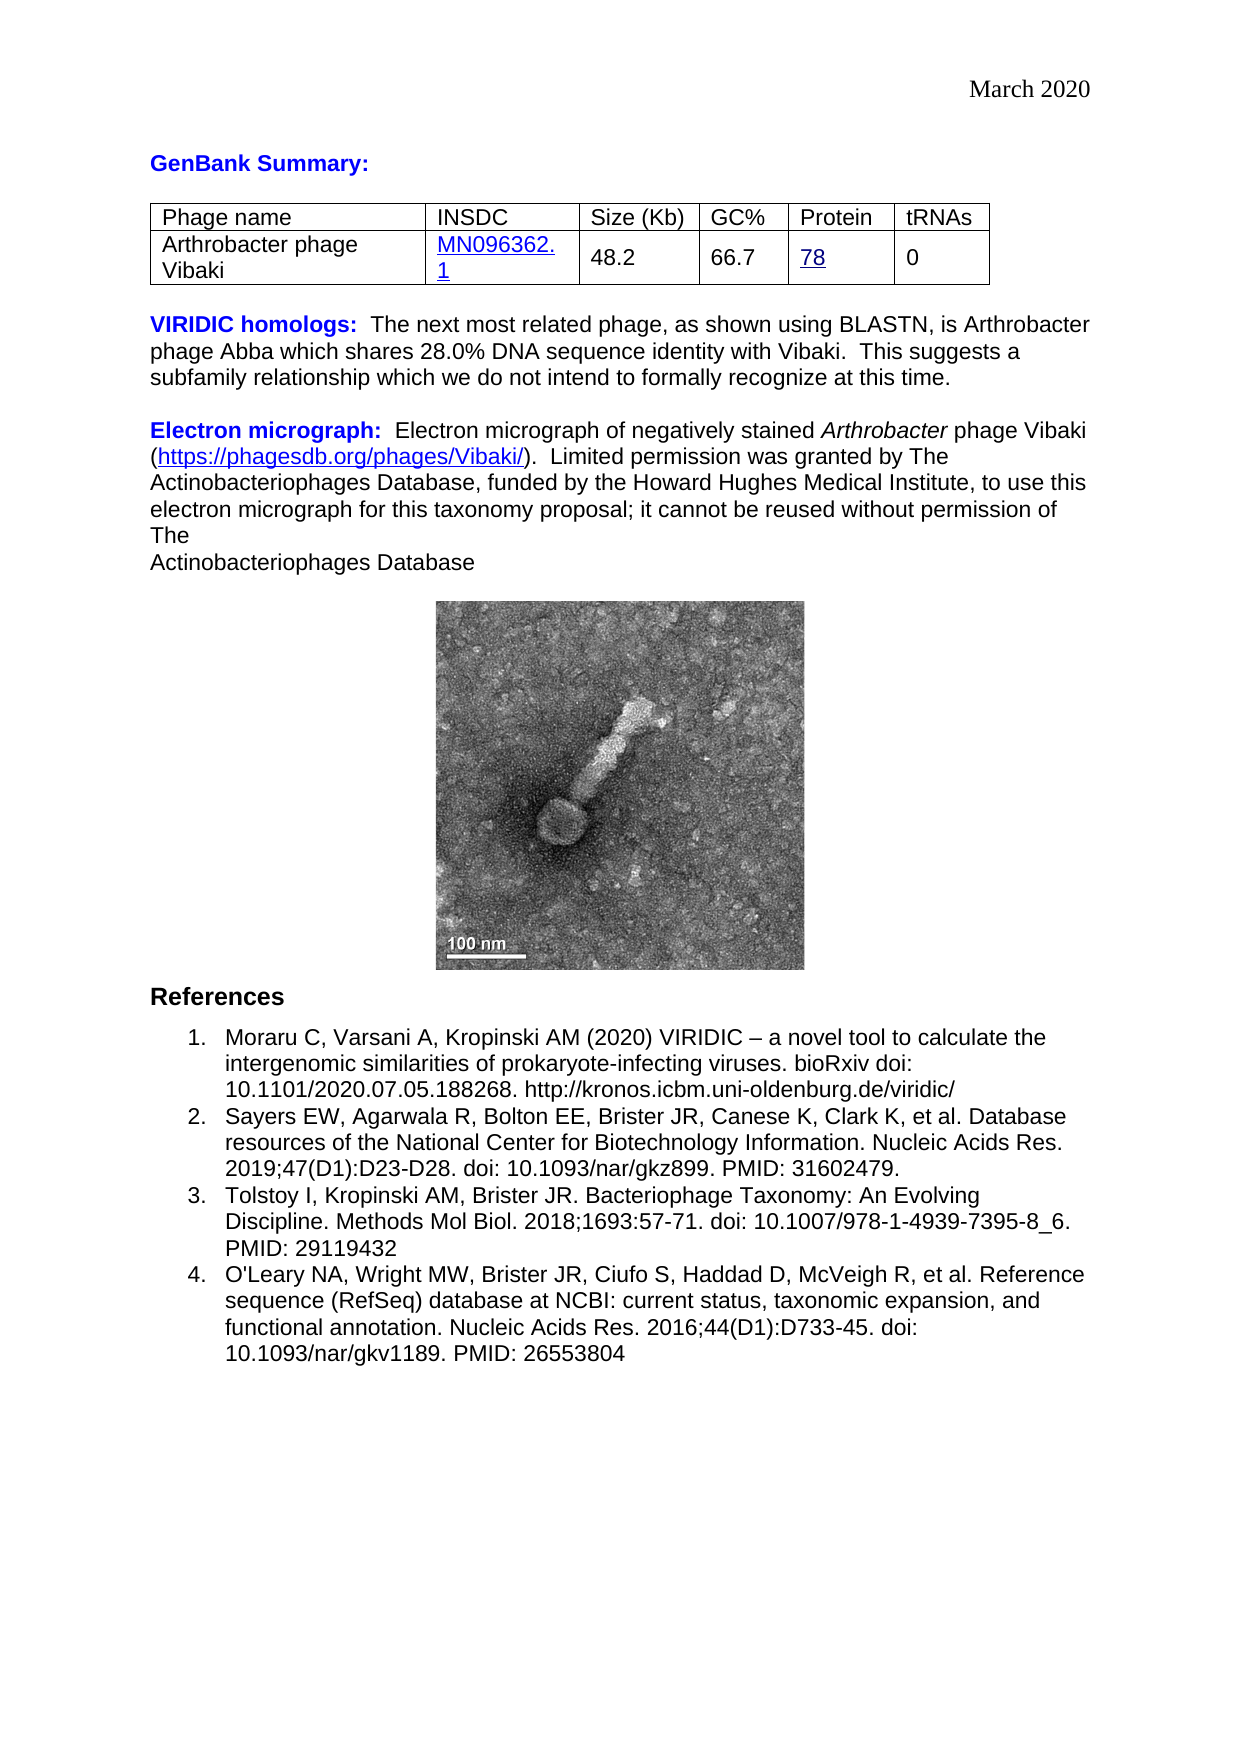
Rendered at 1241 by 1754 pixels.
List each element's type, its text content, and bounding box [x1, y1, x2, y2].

table_header INSDC [426, 204, 579, 230]
table_header GC% [700, 204, 788, 230]
table_cell 0 [895, 231, 989, 284]
table_header Size (Kb) [580, 204, 699, 230]
text References [150, 982, 1090, 1011]
text Actinobacteriophages Database, funded by the Howard Hughes Medical Institute, to use this [150, 469, 1090, 496]
list Sayers EW, Agarwala R, Bolton EE, Brister JR, Canese K, Clark K, et al. Database resources of the National Center for Biotechnology Information. Nucleic Acids Res. 2019;47(D1):D23-D28. doi: 10.1093/nar/gkz899. PMID: 31602479. [187, 1103, 1090, 1182]
list Tolstoy I, Kropinski AM, Brister JR. Bacteriophage Taxonomy: An Evolving Discipline. Methods Mol Biol. 2018;1693:57-71. doi: 10.1007/978-1-4939-7395-8_6. PMID: 29119432 [187, 1182, 1090, 1261]
table_cell 78 [789, 231, 894, 284]
text electron micrograph for this taxonomy proposal; it cannot be reused without permission of The [150, 496, 1090, 548]
text GenBank Summary: [150, 150, 1090, 176]
list Moraru C, Varsani A, Kropinski AM (2020) VIRIDIC – a novel tool to calculate the intergenomic similarities of prokaryote-infecting viruses. bioRxiv doi: 10.1101/2020.07.05.188268. http://kronos.icbm.uni-oldenburg.de/viridic/ [187, 1024, 1090, 1103]
text Actinobacteriophages Database [150, 548, 1090, 575]
table_header Protein [789, 204, 894, 230]
table_header tRNAs [895, 204, 989, 230]
text VIRIDIC homologs: The next most related phage, as shown using BLASTN, is Arthrobacter phage Abba which shares 28.0% DNA sequence identity with Vibaki. This suggests a subfamily relationship which we do not intend to formally recognize at this time. [150, 311, 1090, 390]
table_cell 66.7 [700, 231, 788, 284]
table_cell MN096362.1 [426, 231, 579, 284]
text Electron micrograph: Electron micrograph of negatively stained Arthrobacter phage Vibaki (https://phagesdb.org/phages/Vibaki/). Limited permission was granted by The [150, 417, 1090, 469]
list O'Leary NA, Wright MW, Brister JR, Ciufo S, Haddad D, McVeigh R, et al. Reference sequence (RefSeq) database at NCBI: current status, taxonomic expansion, and functional annotation. Nucleic Acids Res. 2016;44(D1):D733-45. doi: 10.1093/nar/gkv1189. PMID: 26553804 [187, 1261, 1090, 1366]
table_cell Arthrobacter phage Vibaki [151, 231, 425, 284]
table_cell 48.2 [580, 231, 699, 284]
picture [435, 601, 805, 970]
table_header Phage name [151, 204, 425, 230]
